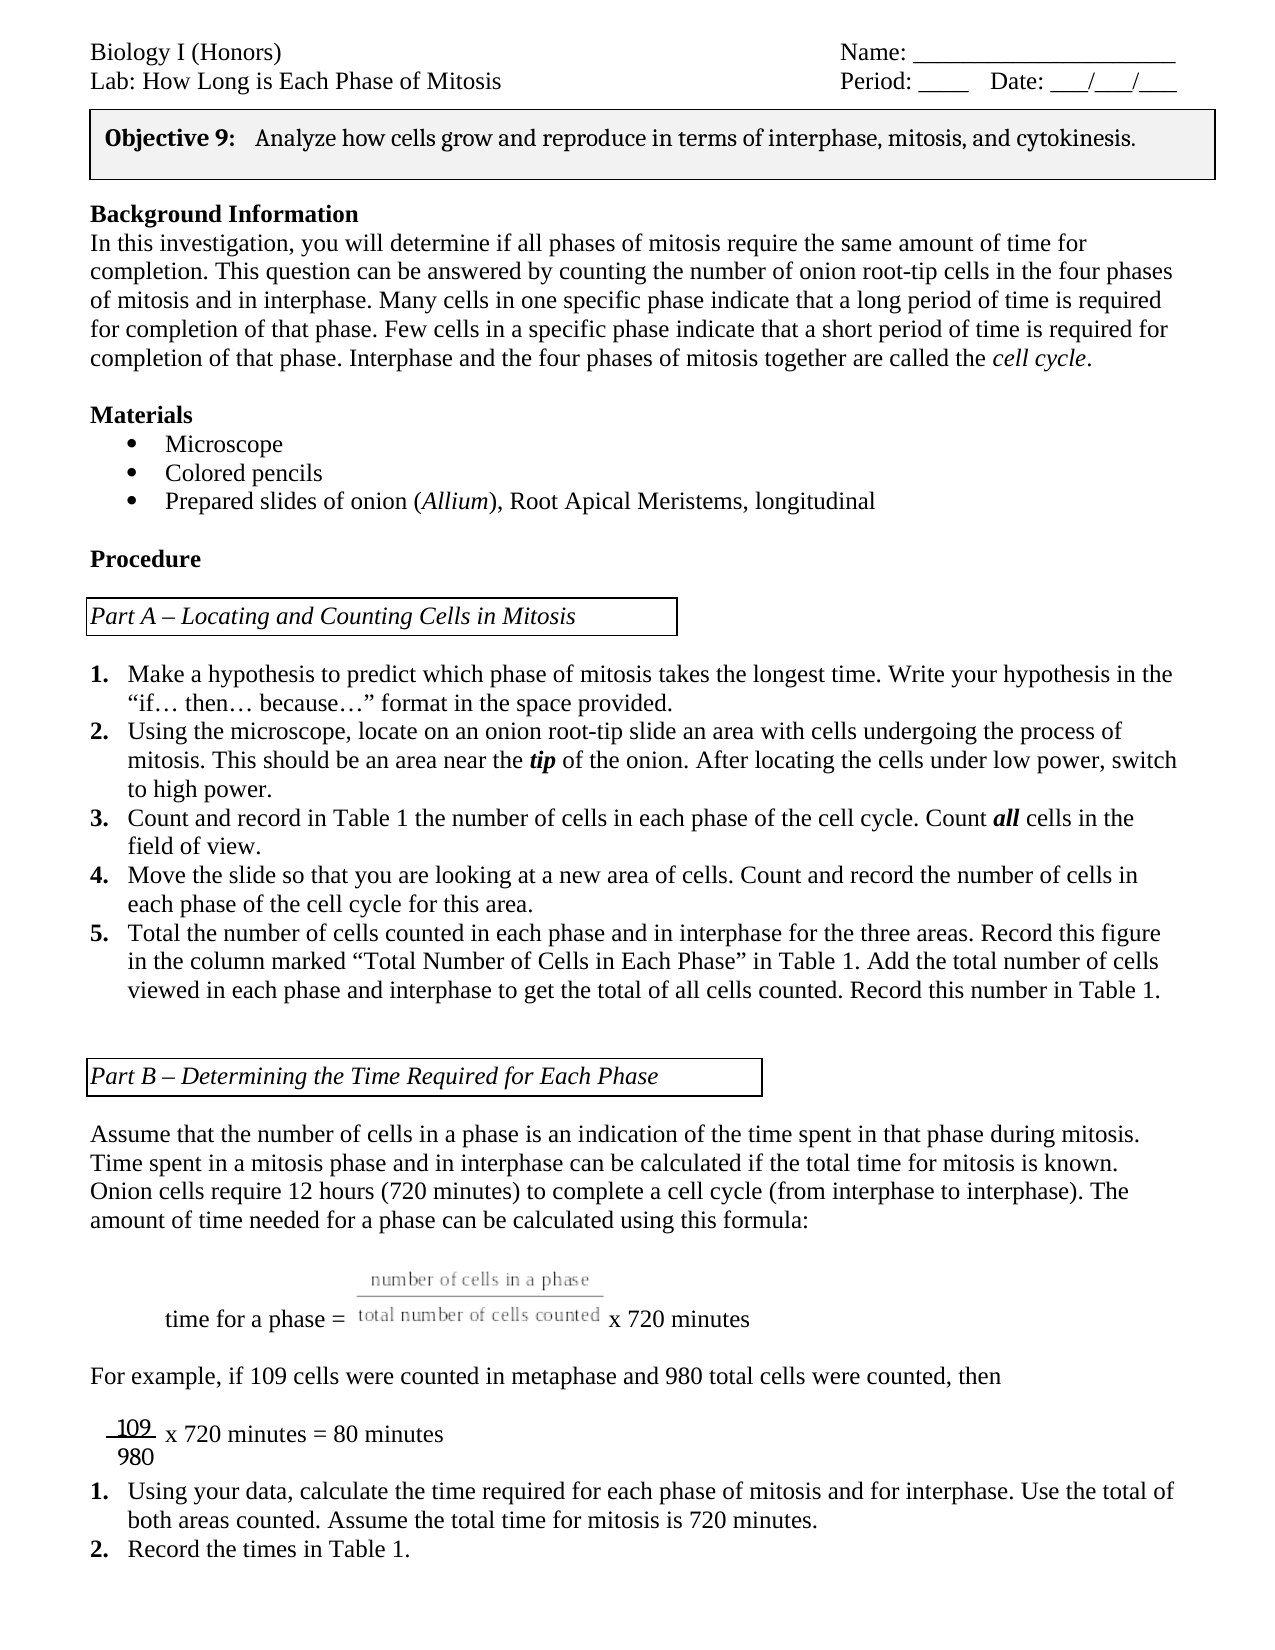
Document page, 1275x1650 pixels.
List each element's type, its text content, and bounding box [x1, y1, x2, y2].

text Lab: How Long is Each Phase of Mitosis Period: ____ Date: ___/___/___ [90, 66, 1185, 95]
text For example, if 109 cells were counted in metaphase and 980 total cells were counted, then [90, 1361, 1185, 1390]
list Move the slide so that you are looking at a new area of cells. Count and record the number of cells in each phase of the cell cycle for this area. [90, 860, 1185, 918]
list Make a hypothesis to predict which phase of mitosis takes the longest time. Write your hypothesis in the “if… then… because…” format in the space provided. [90, 659, 1185, 716]
text Materials [90, 400, 1185, 429]
list Using your data, calculate the time required for each phase of mitosis and for interphase. Use the total of both areas counted. Assume the total time for mitosis is 720 minutes. [90, 1476, 1185, 1534]
list Prepared slides of onion (Allium), Root Apical Meristems, longitudinal [127, 486, 1185, 515]
text Assume that the number of cells in a phase is an indication of the time spent in that phase during mitosis. Time spent in a mitosis phase and in interphase can be calculated if the total time for mitosis is known. Onion cells require 12 hours (720 minutes) to complete a cell cycle (from interphase to interphase). The amount of time needed for a phase can be calculated using this formula: [90, 1119, 1185, 1234]
list Total the number of cells counted in each phase and in interphase for the three areas. Record this figure in the column marked “Total Number of Cells in Each Phase” in Table 1. Add the total number of cells viewed in each phase and interphase to get the total of all cells counted. Record this number in Table 1. [90, 918, 1185, 1004]
text Procedure [90, 544, 1185, 573]
list Microscope [127, 429, 1185, 458]
text Part B – Determining the Time Required for Each Phase [90, 1061, 1185, 1090]
text Biology I (Honors) Name: _____________________ [90, 37, 1185, 66]
text x 720 minutes = 80 minutes [90, 1419, 1185, 1448]
text time for a phase = x 720 minutes [90, 1263, 1185, 1333]
list Using the microscope, locate on an onion root-tip slide an area with cells undergoing the process of mitosis. This should be an area near the tip of the onion. After locating the cells under low power, switch to high power. [90, 716, 1185, 803]
text Part A – Locating and Counting Cells in Mitosis [90, 601, 1185, 630]
list Count and record in Table 1 the number of cells in each phase of the cell cycle. Count all cells in the field of view. [90, 803, 1185, 860]
list Record the times in Table 1. [90, 1534, 1185, 1563]
text In this investigation, you will determine if all phases of mitosis require the same amount of time for completion. This question can be answered by counting the number of onion root-tip cells in the four phases of mitosis and in interphase. Many cells in one specific phase indicate that a long period of time is required for completion of that phase. Few cells in a specific phase indicate that a short period of time is required for completion of that phase. Interphase and the four phases of mitosis together are called the cell cycle. [90, 228, 1185, 371]
list Colored pencils [127, 458, 1185, 486]
text Background Information [90, 199, 1185, 228]
